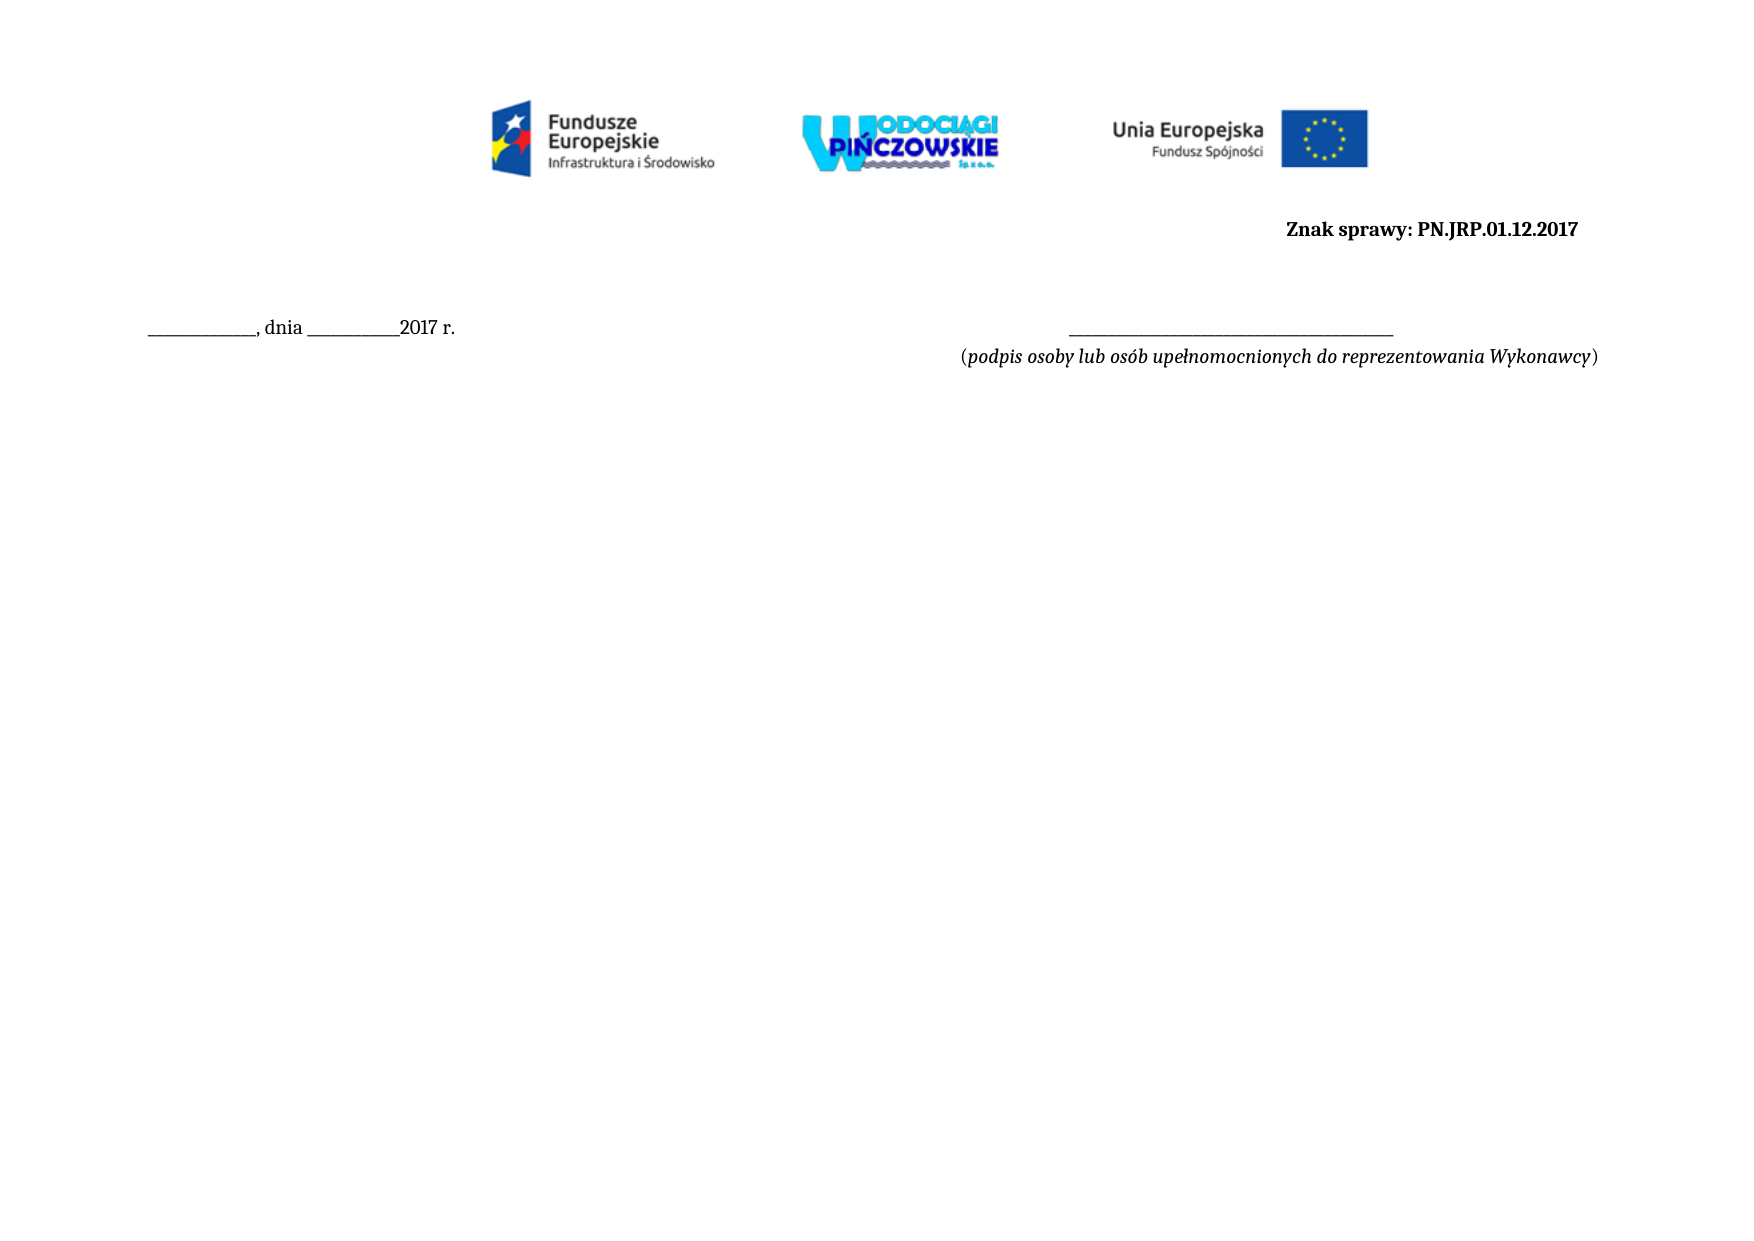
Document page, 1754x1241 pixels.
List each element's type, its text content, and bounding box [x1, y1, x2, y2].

text (podpis osoby lub osób upełnomocnionych do reprezentowania Wykonawcy) [960, 345, 1606, 369]
picture [462, 86, 1406, 193]
text ______________, dnia ____________2017 r. __________________________________________ [148, 316, 1606, 340]
